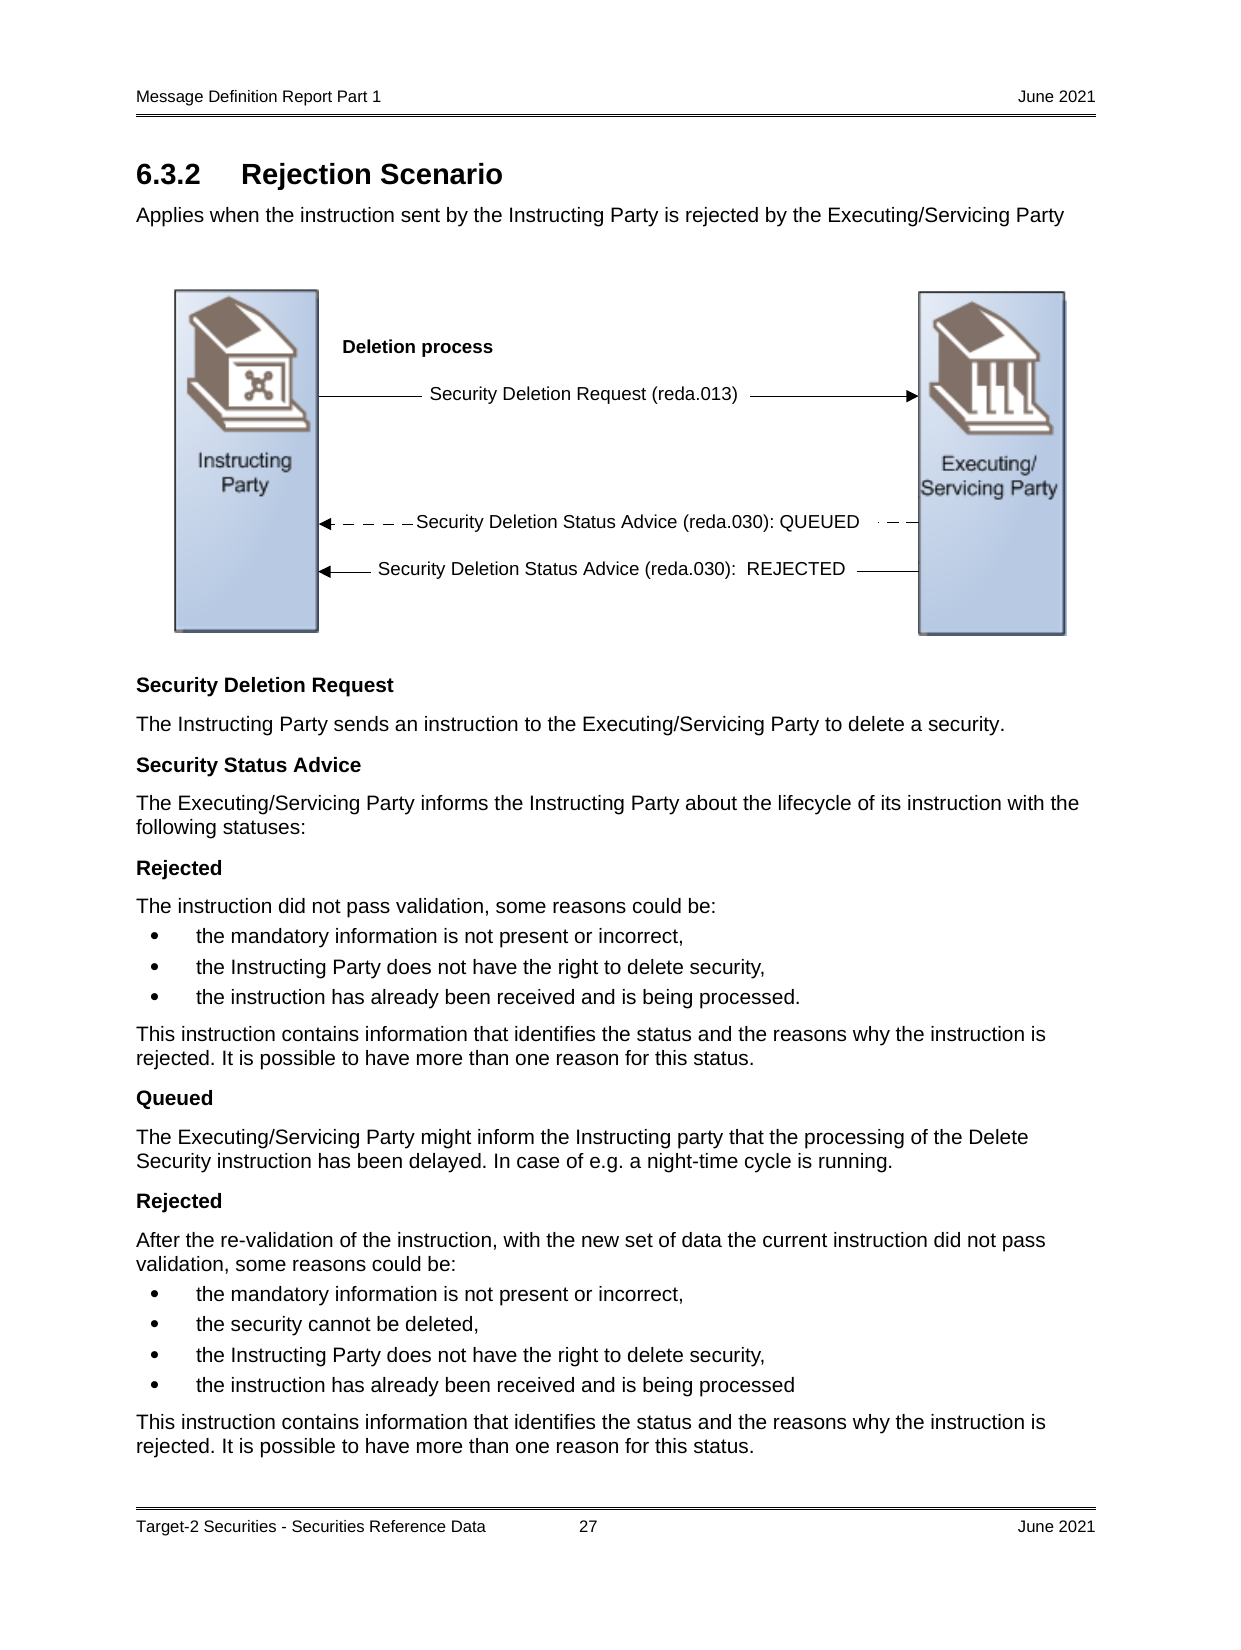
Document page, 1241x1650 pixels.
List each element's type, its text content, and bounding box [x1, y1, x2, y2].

text Security Deletion Request [136, 673, 1104, 697]
text Rejected [136, 1189, 1104, 1213]
text Queued [136, 1086, 1104, 1110]
text Security Status Advice [136, 752, 1104, 776]
subtitle Rejection Scenario [136, 157, 1104, 191]
text The Instructing Party sends an instruction to the Executing/Servicing Party to delete a security. [136, 712, 1104, 736]
text The Executing/Servicing Party might inform the Instructing party that the processing of the Delete Security instruction has been delayed. In case of e.g. a night-time cycle is running. [136, 1125, 1104, 1173]
text This instruction contains information that identifies the status and the reasons why the instruction is rejected. It is possible to have more than one reason for this status. [136, 1409, 1104, 1457]
text The Executing/Servicing Party informs the Instructing Party about the lifecycle of its instruction with the following statuses: [136, 791, 1104, 839]
list the Instructing Party does not have the right to delete security, [151, 1343, 1104, 1367]
list the instruction has already been received and is being processed [151, 1373, 1104, 1397]
list the Instructing Party does not have the right to delete security, [151, 955, 1104, 979]
text This instruction contains information that identifies the status and the reasons why the instruction is rejected. It is possible to have more than one reason for this status. [136, 1022, 1104, 1069]
list the mandatory information is not present or incorrect, [151, 924, 1104, 948]
text Applies when the instruction sent by the Instructing Party is rejected by the Executing/Servicing Party [136, 203, 1104, 227]
text Rejected [136, 856, 1104, 879]
text The instruction did not pass validation, some reasons could be: [136, 894, 1104, 918]
picture [173, 288, 319, 633]
list the mandatory information is not present or incorrect, [151, 1282, 1104, 1306]
picture [918, 290, 1067, 636]
list the instruction has already been received and is being processed. [151, 985, 1104, 1009]
list the security cannot be deleted, [151, 1312, 1104, 1336]
text After the re-validation of the instruction, with the new set of data the current instruction did not pass validation, some reasons could be: [136, 1228, 1104, 1276]
